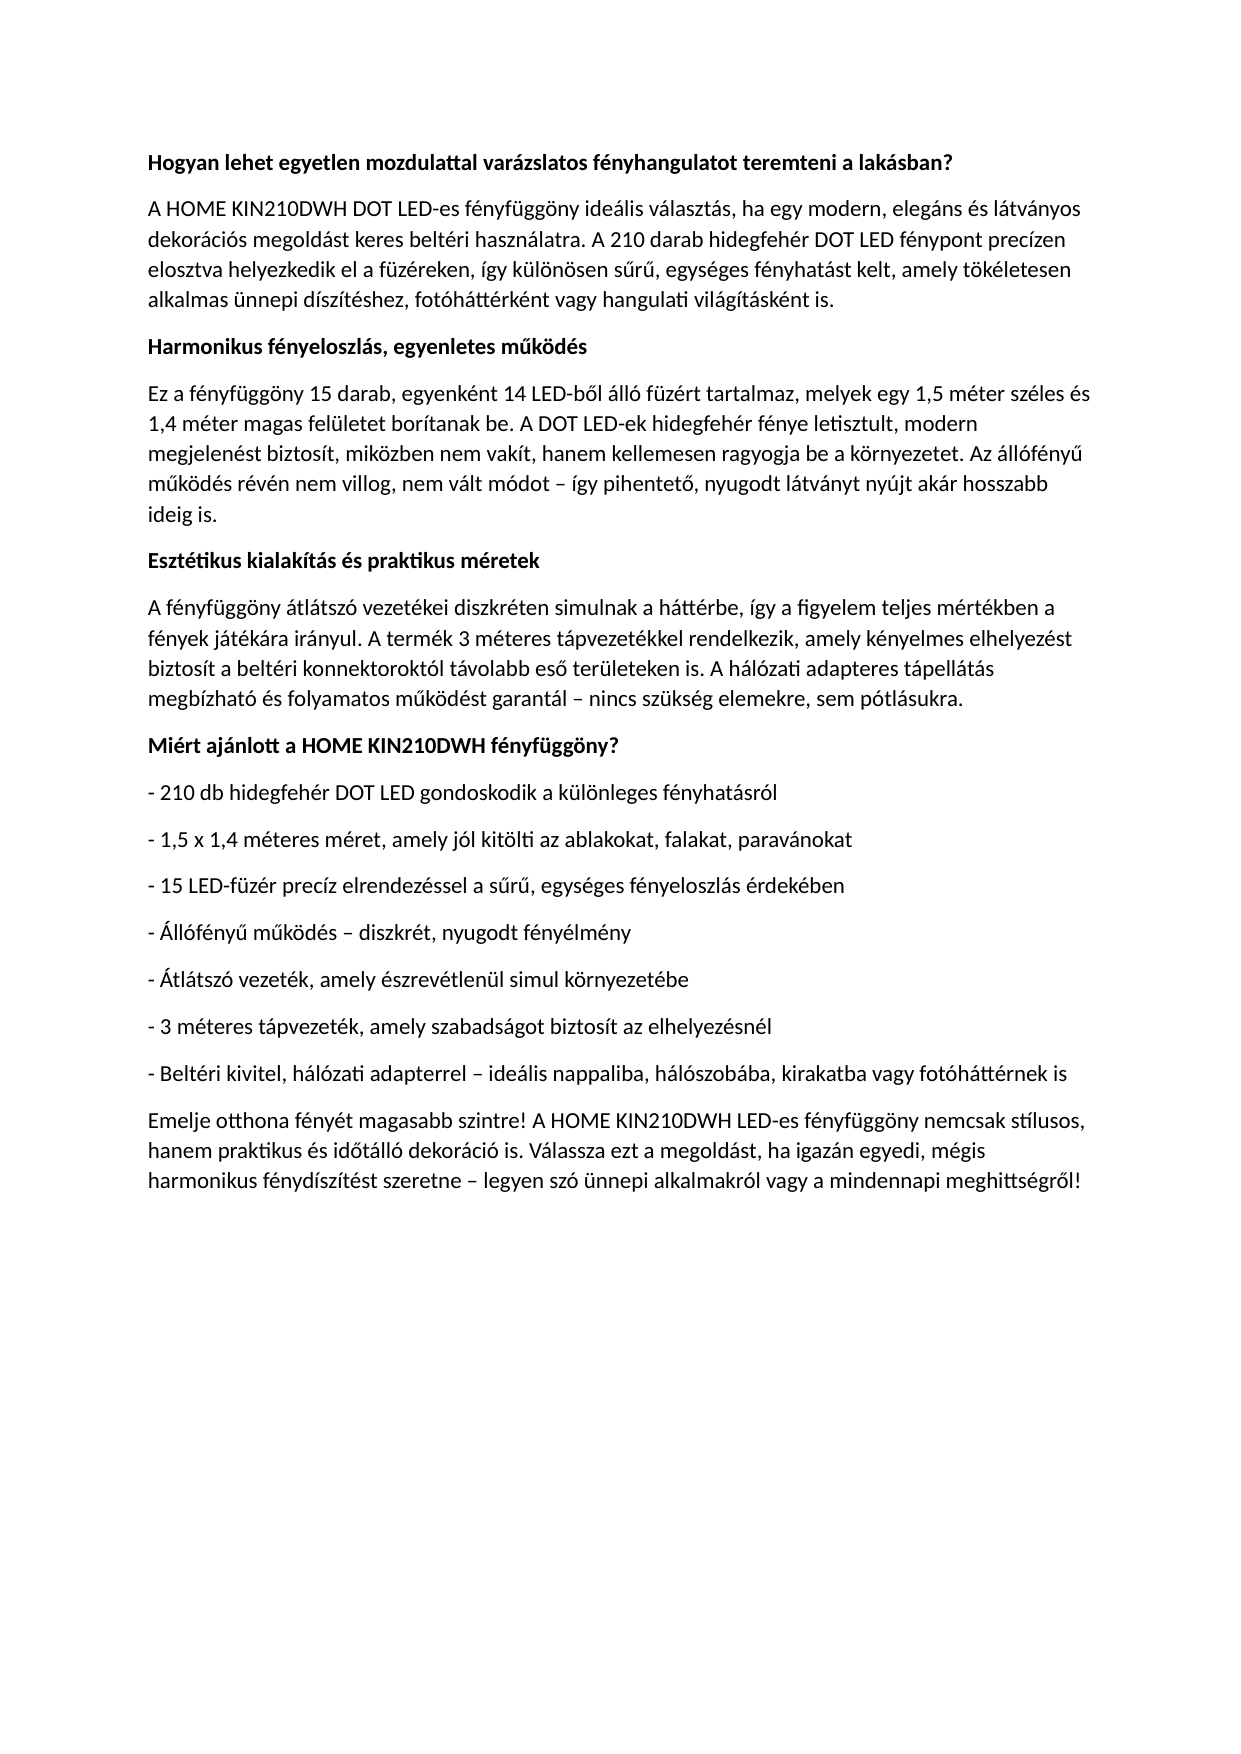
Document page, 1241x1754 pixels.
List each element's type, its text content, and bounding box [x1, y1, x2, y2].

text Hogyan lehet egyetlen mozdulattal varázslatos fényhangulatot teremteni a lakásban? [148, 148, 1093, 176]
text - 15 LED-füzér precíz elrendezéssel a sűrű, egységes fényeloszlás érdekében [148, 872, 1093, 899]
text Esztétikus kialakítás és praktikus méretek [148, 547, 1093, 574]
text - Beltéri kivitel, hálózati adapterrel – ideális nappaliba, hálószobába, kirakatba vagy fotóháttérnek is [148, 1059, 1093, 1087]
text - Állófényű működés – diszkrét, nyugodt fényélmény [148, 918, 1093, 946]
text Ez a fényfüggöny 15 darab, egyenként 14 LED-ből álló füzért tartalmaz, melyek egy 1,5 méter széles és 1,4 méter magas felületet borítanak be. A DOT LED-ek hidegfehér fénye letisztult, modern megjelenést biztosít, miközben nem vakít, hanem kellemesen ragyogja be a környezetet. Az állófényű működés révén nem villog, nem vált módot – így pihentető, nyugodt látványt nyújt akár hosszabb ideig is. [148, 379, 1093, 528]
text - 210 db hidegfehér DOT LED gondoskodik a különleges fényhatásról [148, 778, 1093, 806]
text A fényfüggöny átlátszó vezetékei diszkréten simulnak a háttérbe, így a figyelem teljes mértékben a fények játékára irányul. A termék 3 méteres tápvezetékkel rendelkezik, amely kényelmes elhelyezést biztosít a beltéri konnektoroktól távolabb eső területeken is. A hálózati adapteres tápellátás megbízható és folyamatos működést garantál – nincs szükség elemekre, sem pótlásukra. [148, 593, 1093, 712]
text - Átlátszó vezeték, amely észrevétlenül simul környezetébe [148, 965, 1093, 993]
text Emelje otthona fényét magasabb szintre! A HOME KIN210DWH LED-es fényfüggöny nemcsak stílusos, hanem praktikus és időtálló dekoráció is. Válassza ezt a megoldást, ha igazán egyedi, mégis harmonikus fénydíszítést szeretne – legyen szó ünnepi alkalmakról vagy a mindennapi meghittségről! [148, 1106, 1093, 1194]
text - 3 méteres tápvezeték, amely szabadságot biztosít az elhelyezésnél [148, 1012, 1093, 1040]
text Harmonikus fényeloszlás, egyenletes működés [148, 332, 1093, 360]
text Miért ajánlott a HOME KIN210DWH fényfüggöny? [148, 731, 1093, 759]
text A HOME KIN210DWH DOT LED-es fényfüggöny ideális választás, ha egy modern, elegáns és látványos dekorációs megoldást keres beltéri használatra. A 210 darab hidegfehér DOT LED fénypont precízen elosztva helyezkedik el a füzéreken, így különösen sűrű, egységes fényhatást kelt, amely tökéletesen alkalmas ünnepi díszítéshez, fotóháttérként vagy hangulati világításként is. [148, 194, 1093, 313]
text - 1,5 x 1,4 méteres méret, amely jól kitölti az ablakokat, falakat, paravánokat [148, 825, 1093, 853]
